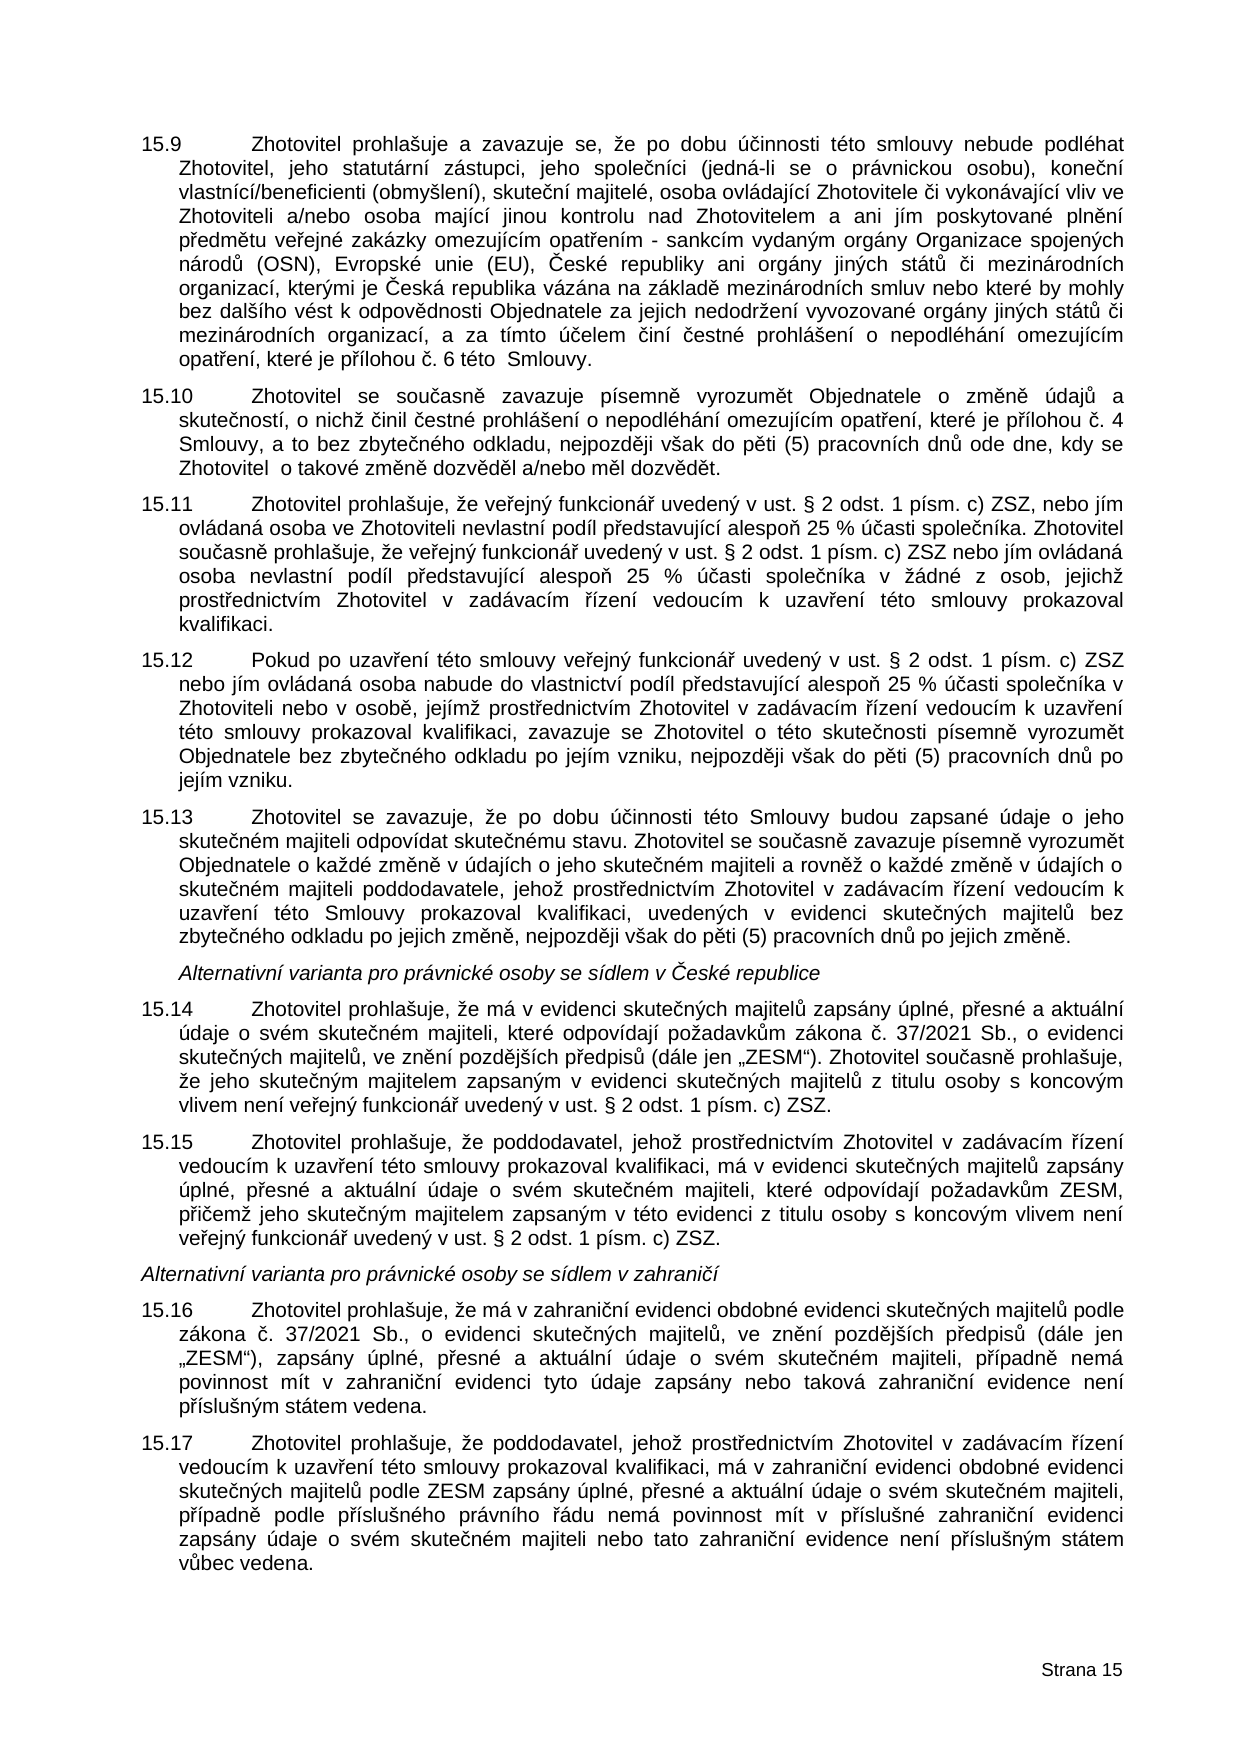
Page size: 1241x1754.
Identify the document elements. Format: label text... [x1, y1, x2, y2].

list Zhotovitel prohlašuje, že poddodavatel, jehož prostřednictvím Zhotovitel v zadávacím řízení vedoucím k uzavření této smlouvy prokazoval kvalifikaci, má v zahraniční evidenci obdobné evidenci skutečných majitelů podle ZESM zapsány úplné, přesné a aktuální údaje o svém skutečném majiteli, případně podle příslušného právního řádu nemá povinnost mít v příslušné zahraniční evidenci zapsány údaje o svém skutečném majiteli nebo tato zahraniční evidence není příslušným státem vůbec vedena. [141, 1431, 1125, 1574]
list Zhotovitel se zavazuje, že po dobu účinnosti této Smlouvy budou zapsané údaje o jeho skutečném majiteli odpovídat skutečnému stavu. Zhotovitel se současně zavazuje písemně vyrozumět Objednatele o každé změně v údajích o jeho skutečném majiteli a rovněž o každé změně v údajích o skutečném majiteli poddodavatele, jehož prostřednictvím Zhotovitel v zadávacím řízení vedoucím k uzavření této Smlouvy prokazoval kvalifikaci, uvedených v evidenci skutečných majitelů bez zbytečného odkladu po jejich změně, nejpozději však do pěti (5) pracovních dnů po jejich změně. [141, 804, 1125, 948]
list Zhotovitel prohlašuje, že má v evidenci skutečných majitelů zapsány úplné, přesné a aktuální údaje o svém skutečném majiteli, které odpovídají požadavkům zákona č. 37/2021 Sb., o evidenci skutečných majitelů, ve znění pozdějších předpisů (dále jen „ZESM“). Zhotovitel současně prohlašuje, že jeho skutečným majitelem zapsaným v evidenci skutečných majitelů z titulu osoby s koncovým vlivem není veřejný funkcionář uvedený v ust. § 2 odst. 1 písm. c) ZSZ. [141, 997, 1125, 1117]
list Zhotovitel prohlašuje a zavazuje se, že po dobu účinnosti této smlouvy nebude podléhat Zhotovitel, jeho statutární zástupci, jeho společníci (jedná-li se o právnickou osobu), koneční vlastnící/beneficienti (obmyšlení), skuteční majitelé, osoba ovládající Zhotovitele či vykonávající vliv ve Zhotoviteli a/nebo osoba mající jinou kontrolu nad Zhotovitelem a ani jím poskytované plnění předmětu veřejné zakázky omezujícím opatřením - sankcím vydaným orgány Organizace spojených národů (OSN), Evropské unie (EU), České republiky ani orgány jiných států či mezinárodních organizací, kterými je Česká republika vázána na základě mezinárodních smluv nebo které by mohly bez dalšího vést k odpovědnosti Objednatele za jejich nedodržení vyvozované orgány jiných států či mezinárodních organizací, a za tímto účelem činí čestné prohlášení o nepodléhání omezujícím opatření, které je přílohou č. 6 této Smlouvy. [141, 132, 1125, 371]
text Alternativní varianta pro právnické osoby se sídlem v zahraničí [141, 1262, 1125, 1286]
list Zhotovitel se současně zavazuje písemně vyrozumět Objednatele o změně údajů a skutečností, o nichž činil čestné prohlášení o nepodléhání omezujícím opatření, které je přílohou č. 4 Smlouvy, a to bez zbytečného odkladu, nejpozději však do pěti (5) pracovních dnů ode dne, kdy se Zhotovitel o takové změně dozvěděl a/nebo měl dozvědět. [141, 384, 1125, 479]
list Zhotovitel prohlašuje, že poddodavatel, jehož prostřednictvím Zhotovitel v zadávacím řízení vedoucím k uzavření této smlouvy prokazoval kvalifikaci, má v evidenci skutečných majitelů zapsány úplné, přesné a aktuální údaje o svém skutečném majiteli, které odpovídají požadavkům ZESM, přičemž jeho skutečným majitelem zapsaným v této evidenci z titulu osoby s koncovým vlivem není veřejný funkcionář uvedený v ust. § 2 odst. 1 písm. c) ZSZ. [141, 1129, 1125, 1249]
list Zhotovitel prohlašuje, že má v zahraniční evidenci obdobné evidenci skutečných majitelů podle zákona č. 37/2021 Sb., o evidenci skutečných majitelů, ve znění pozdějších předpisů (dále jen „ZESM“), zapsány úplné, přesné a aktuální údaje o svém skutečném majiteli, případně nemá povinnost mít v zahraniční evidenci tyto údaje zapsány nebo taková zahraniční evidence není příslušným státem vedena. [141, 1298, 1125, 1418]
list Zhotovitel prohlašuje, že veřejný funkcionář uvedený v ust. § 2 odst. 1 písm. c) ZSZ, nebo jím ovládaná osoba ve Zhotoviteli nevlastní podíl představující alespoň 25 % účasti společníka. Zhotovitel současně prohlašuje, že veřejný funkcionář uvedený v ust. § 2 odst. 1 písm. c) ZSZ nebo jím ovládaná osoba nevlastní podíl představující alespoň 25 % účasti společníka v žádné z osob, jejichž prostřednictvím Zhotovitel v zadávacím řízení vedoucím k uzavření této smlouvy prokazoval kvalifikaci. [141, 492, 1125, 636]
text Alternativní varianta pro právnické osoby se sídlem v České republice [178, 961, 1125, 985]
list Pokud po uzavření této smlouvy veřejný funkcionář uvedený v ust. § 2 odst. 1 písm. c) ZSZ nebo jím ovládaná osoba nabude do vlastnictví podíl představující alespoň 25 % účasti společníka v Zhotoviteli nebo v osobě, jejímž prostřednictvím Zhotovitel v zadávacím řízení vedoucím k uzavření této smlouvy prokazoval kvalifikaci, zavazuje se Zhotovitel o této skutečnosti písemně vyrozumět Objednatele bez zbytečného odkladu po jejím vzniku, nejpozději však do pěti (5) pracovních dnů po jejím vzniku. [141, 648, 1125, 792]
